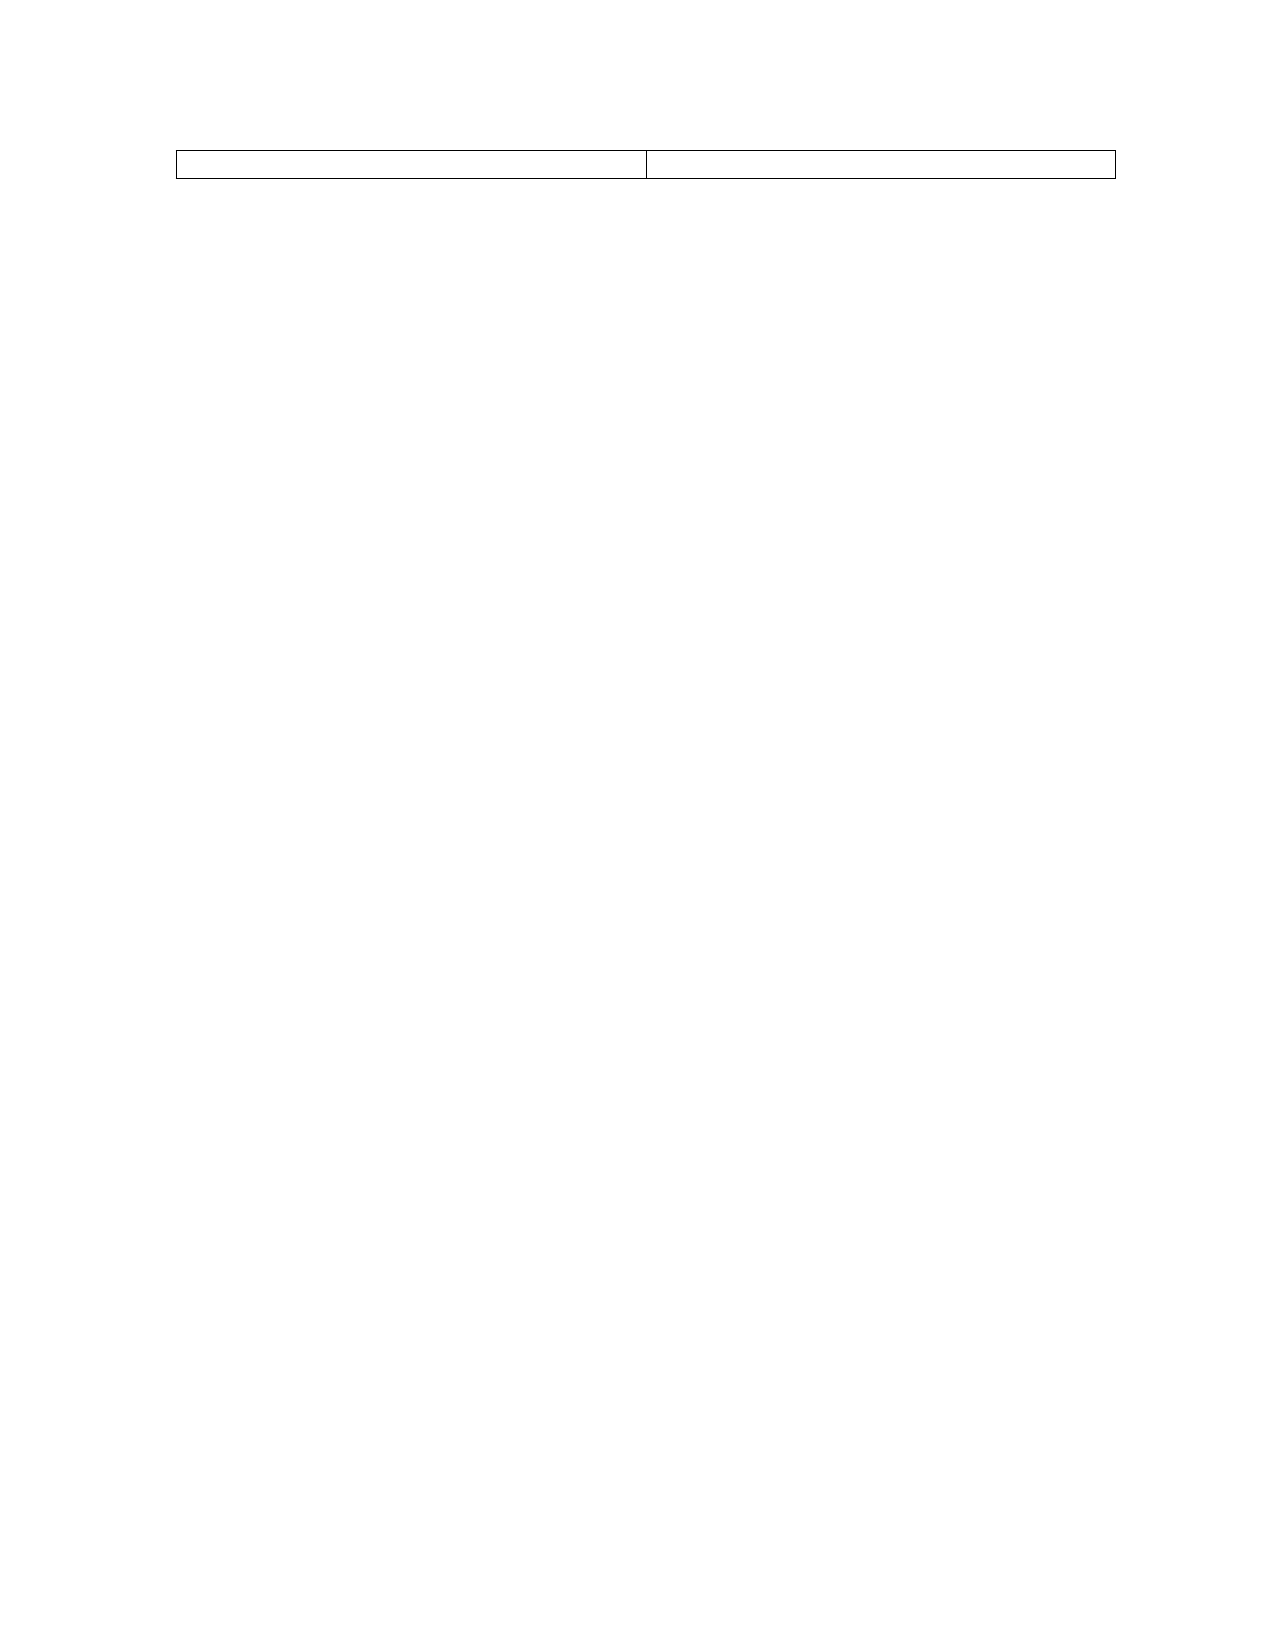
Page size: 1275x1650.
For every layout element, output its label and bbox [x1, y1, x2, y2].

table_cell [177, 151, 646, 177]
table_cell [647, 151, 1115, 177]
